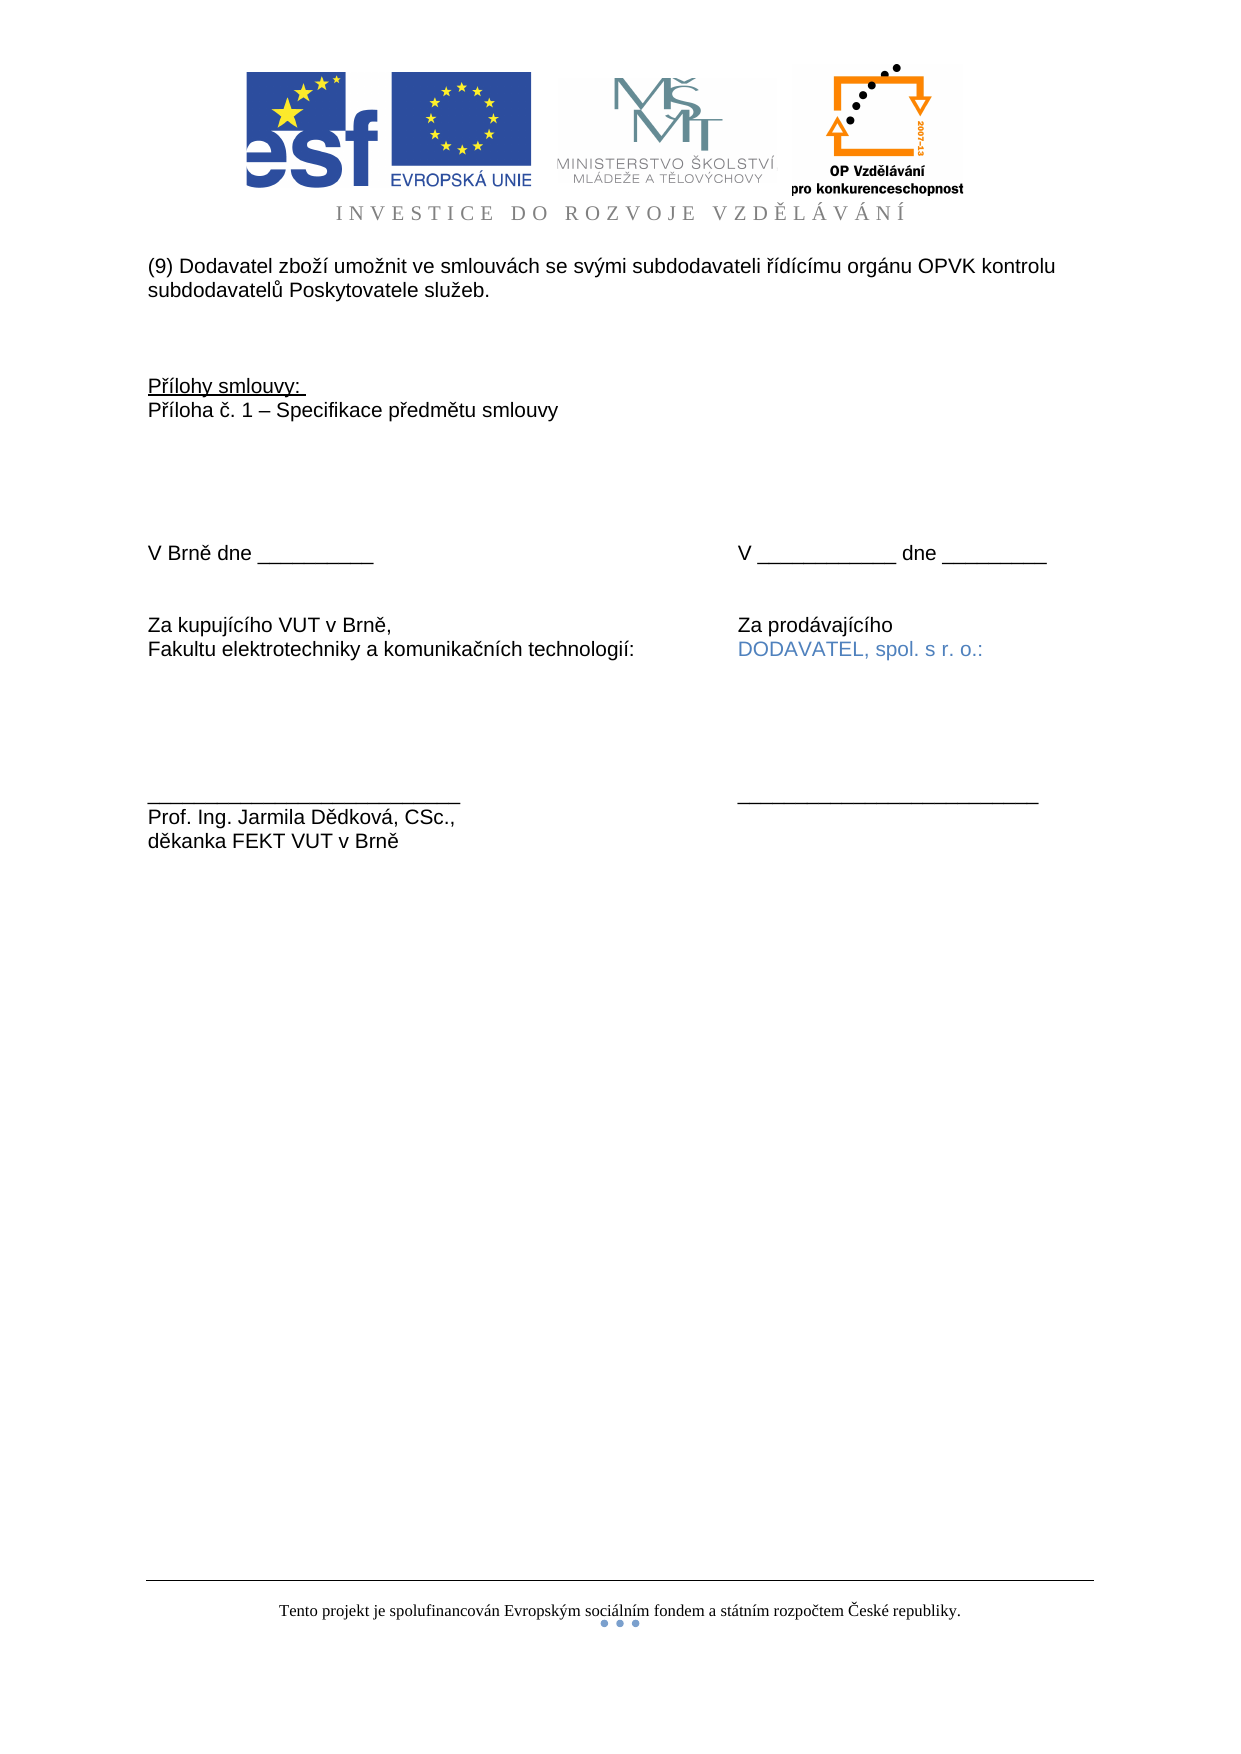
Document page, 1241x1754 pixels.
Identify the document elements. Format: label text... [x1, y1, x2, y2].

text děkanka FEKT VUT v Brně [148, 829, 1093, 853]
text (9) Dodavatel zboží umožnit ve smlouvách se svými subdodavateli řídícímu orgánu OPVK kontrolu subdodavatelů Poskytovatele služeb. [148, 254, 1093, 302]
text Prof. Ing. Jarmila Dědková, CSc., [148, 805, 1093, 829]
picture [792, 64, 964, 196]
text Fakultu elektrotechniky a komunikačních technologií: DODAVATEL, spol. s r. o.: [148, 637, 1093, 661]
text Příloha č. 1 – Specifikace předmětu smlouvy [148, 397, 1093, 421]
text Přílohy smlouvy: [148, 373, 1093, 397]
text ___________________________ __________________________ [148, 781, 1093, 805]
text V Brně dne __________ V ____________ dne _________ [148, 541, 1093, 565]
picture [246, 72, 532, 188]
text Za kupujícího VUT v Brně, Za prodávajícího [148, 613, 1093, 637]
picture [557, 78, 778, 183]
